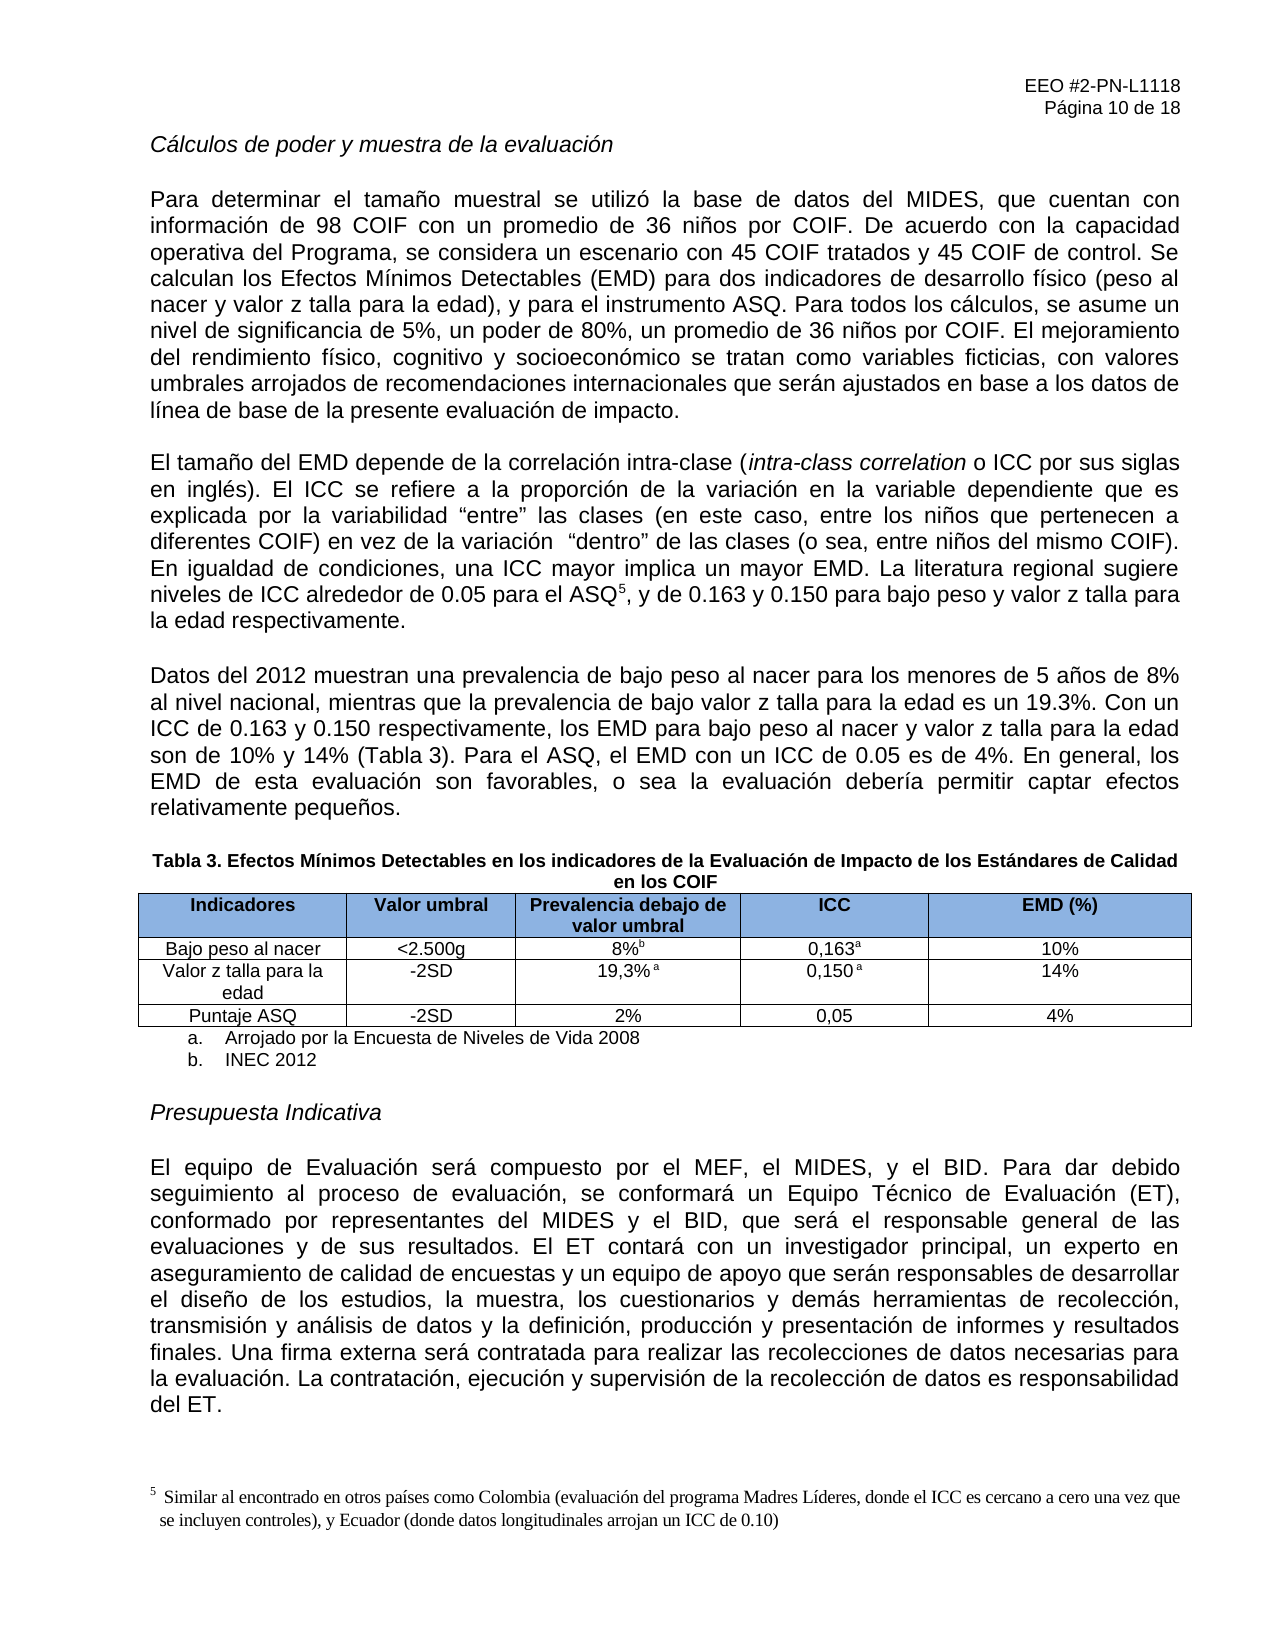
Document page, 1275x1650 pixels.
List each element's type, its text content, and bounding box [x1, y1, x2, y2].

table_cell Valor z talla para la edad [139, 960, 346, 1003]
table_cell 0,163a [741, 938, 928, 959]
table_cell 14% [929, 960, 1191, 1003]
text Presupuesta Indicativa [150, 1099, 1181, 1125]
text El equipo de Evaluación será compuesto por el MEF, el MIDES, y el BID. Para dar debido seguimiento al proceso de evaluación, se conformará un Equipo Técnico de Evaluación (ET), conformado por representantes del MIDES y el BID, que será el responsable general de las evaluaciones y de sus resultados. El ET contará con un investigador principal, un experto en aseguramiento de calidad de encuestas y un equipo de apoyo que serán responsables de desarrollar el diseño de los estudios, la muestra, los cuestionarios y demás herramientas de recolección, transmisión y análisis de datos y la definición, producción y presentación de informes y resultados finales. Una firma externa será contratada para realizar las recolecciones de datos necesarias para la evaluación. La contratación, ejecución y supervisión de la recolección de datos es responsabilidad del ET. [150, 1154, 1181, 1418]
table_cell Puntaje ASQ [139, 1005, 346, 1026]
table_cell 0,05 [741, 1005, 928, 1026]
text Datos del 2012 muestran una prevalencia de bajo peso al nacer para los menores de 5 años de 8% al nivel nacional, mientras que la prevalencia de bajo valor z talla para la edad es un 19.3%. Con un ICC de 0.163 y 0.150 respectivamente, los EMD para bajo peso al nacer y valor z talla para la edad son de 10% y 14% (Tabla 3). Para el ASQ, el EMD con un ICC de 0.05 es de 4%. En general, los EMD de esta evaluación son favorables, o sea la evaluación debería permitir captar efectos relativamente pequeños. [150, 662, 1181, 821]
text El tamaño del EMD depende de la correlación intra-clase (intra-class correlation o ICC por sus siglas en inglés). El ICC se refiere a la proporción de la variación en la variable dependiente que es explicada por la variabilidad “entre” las clases (en este caso, entre los niños que pertenecen a diferentes COIF) en vez de la variación “dentro” de las clases (o sea, entre niños del mismo COIF). En igualdad de condiciones, una ICC mayor implica un mayor EMD. La literatura regional sugiere niveles de ICC alrededor de 0.05 para el ASQ, y de 0.163 y 0.150 para bajo peso y valor z talla para la edad respectivamente. [150, 449, 1181, 634]
table_cell 0,150 a [741, 960, 928, 1003]
table_cell Prevalencia debajo de valor umbral [516, 894, 740, 937]
table_cell 2% [516, 1005, 740, 1026]
text Cálculos de poder y muestra de la evaluación [150, 131, 1181, 157]
table_cell 4% [929, 1005, 1191, 1026]
text Para determinar el tamaño muestral se utilizó la base de datos del MIDES, que cuentan con información de 98 COIF con un promedio de 36 niños por COIF. De acuerdo con la capacidad operativa del Programa, se considera un escenario con 45 COIF tratados y 45 COIF de control. Se calculan los Efectos Mínimos Detectables (EMD) para dos indicadores de desarrollo físico (peso al nacer y valor z talla para la edad), y para el instrumento ASQ. Para todos los cálculos, se asume un nivel de significancia de 5%, un poder de 80%, un promedio de 36 niños por COIF. El mejoramiento del rendimiento físico, cognitivo y socioeconómico se tratan como variables ficticias, con valores umbrales arrojados de recomendaciones internacionales que serán ajustados en base a los datos de línea de base de la presente evaluación de impacto. [150, 186, 1181, 423]
table_cell 19,3% a [516, 960, 740, 1003]
table_header Tabla 3. Efectos Mínimos Detectables en los indicadores de la Evaluación de Impacto de los Estándares de Calidad en los COIF [139, 849, 1192, 892]
table_cell EMD (%) [929, 894, 1191, 937]
table_cell -2SD [347, 960, 515, 1003]
list Arrojado por la Encuesta de Niveles de Vida 2008 [187, 1027, 1181, 1049]
list INEC 2012 [187, 1049, 1181, 1070]
table_cell <2.500g [347, 938, 515, 959]
table_cell 10% [929, 938, 1191, 959]
table_cell Indicadores [139, 894, 346, 937]
table_cell ICC [741, 894, 928, 937]
table_cell Valor umbral [347, 894, 515, 937]
table_cell 8%b [516, 938, 740, 959]
table_cell Bajo peso al nacer [139, 938, 346, 959]
table_cell -2SD [347, 1005, 515, 1026]
